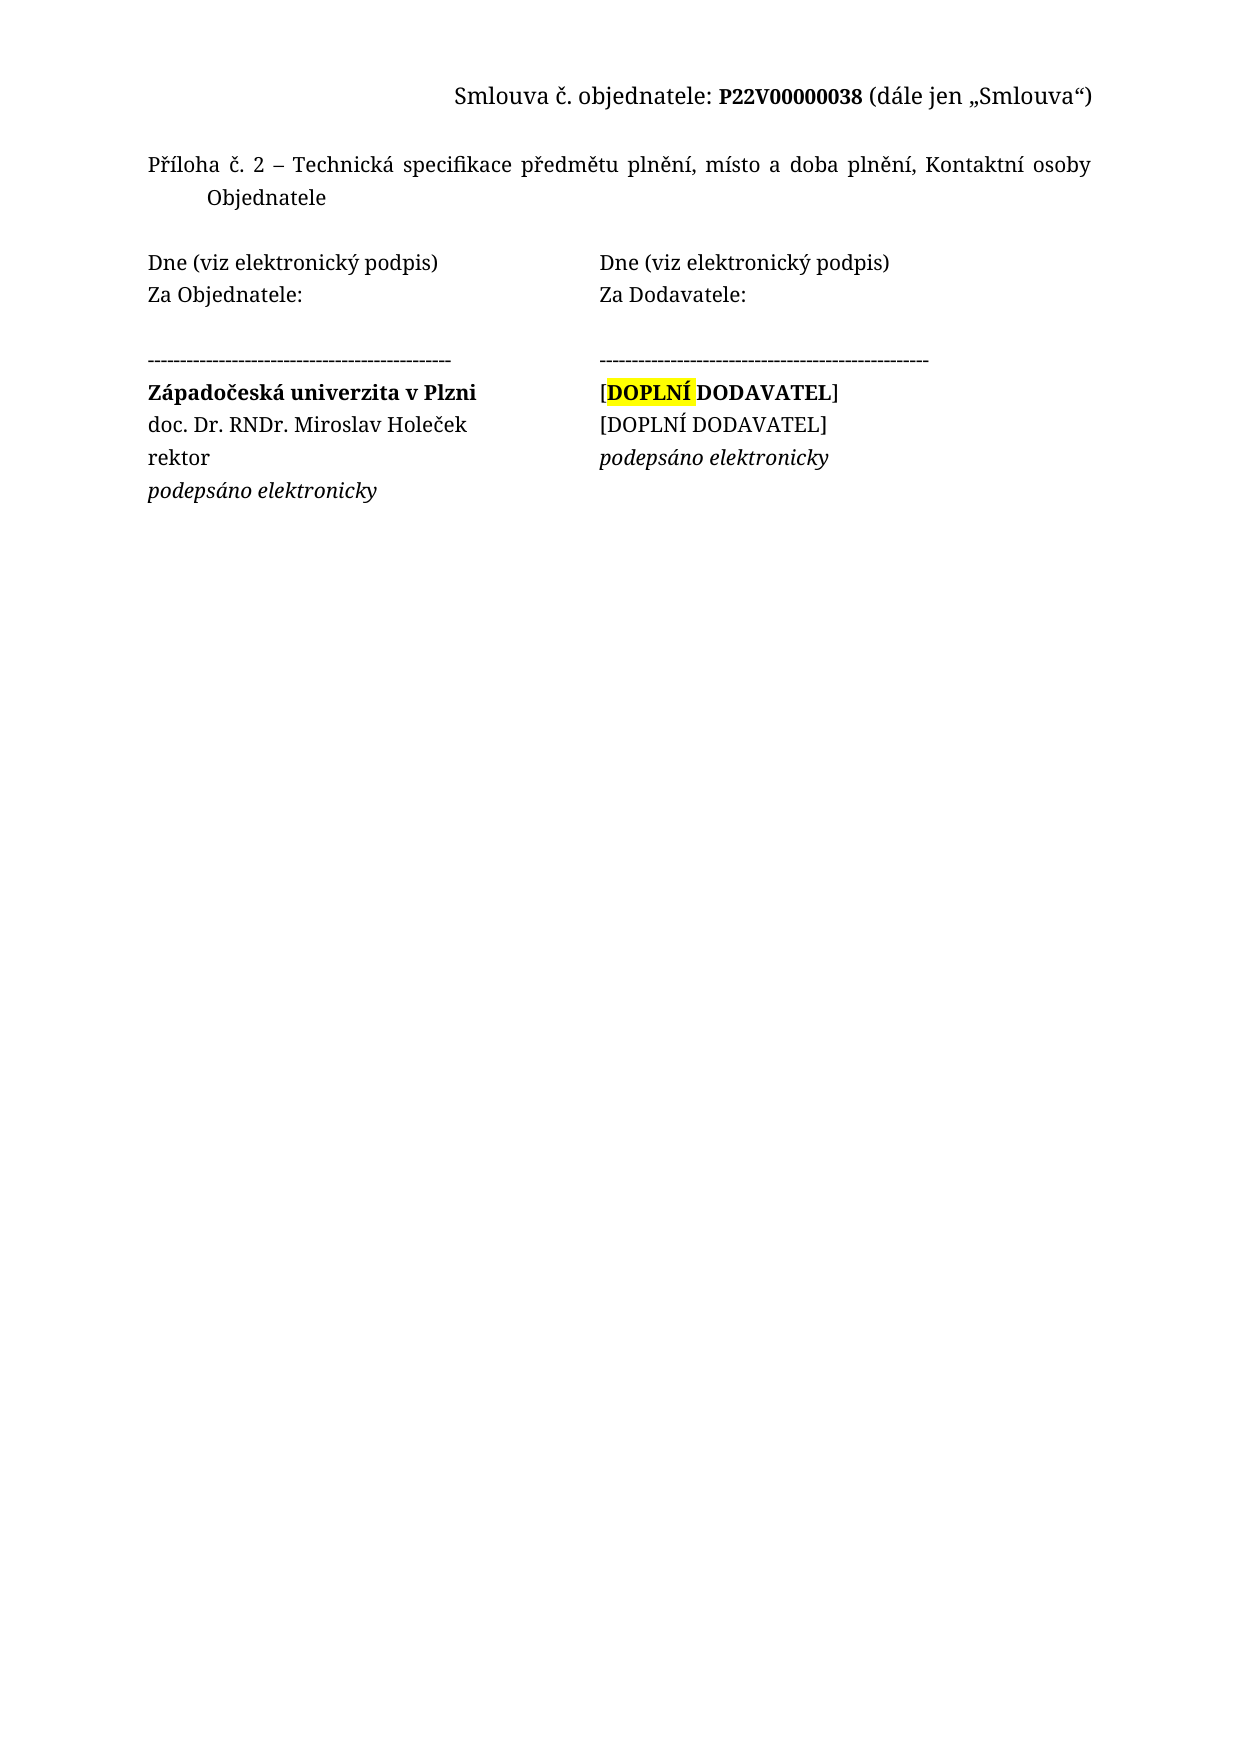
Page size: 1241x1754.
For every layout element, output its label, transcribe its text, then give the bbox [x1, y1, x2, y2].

table_header Dne (viz elektronický podpis) Za Dodavatele: --------------------------------------------------- [DOPLNÍ DODAVATEL] [DOPLNÍ DODAVATEL] podepsáno elektronicky [588, 248, 1040, 508]
table_header Dne (viz elektronický podpis) Za Objednatele: ----------------------------------------------- Západočeská univerzita v Plzni doc. Dr. RNDr. Miroslav Holeček rektor podepsáno elektronicky [136, 248, 588, 508]
text Příloha č. 2 – Technická specifikace předmětu plnění, místo a doba plnění, Kontaktní osoby Objednatele [148, 150, 1093, 211]
